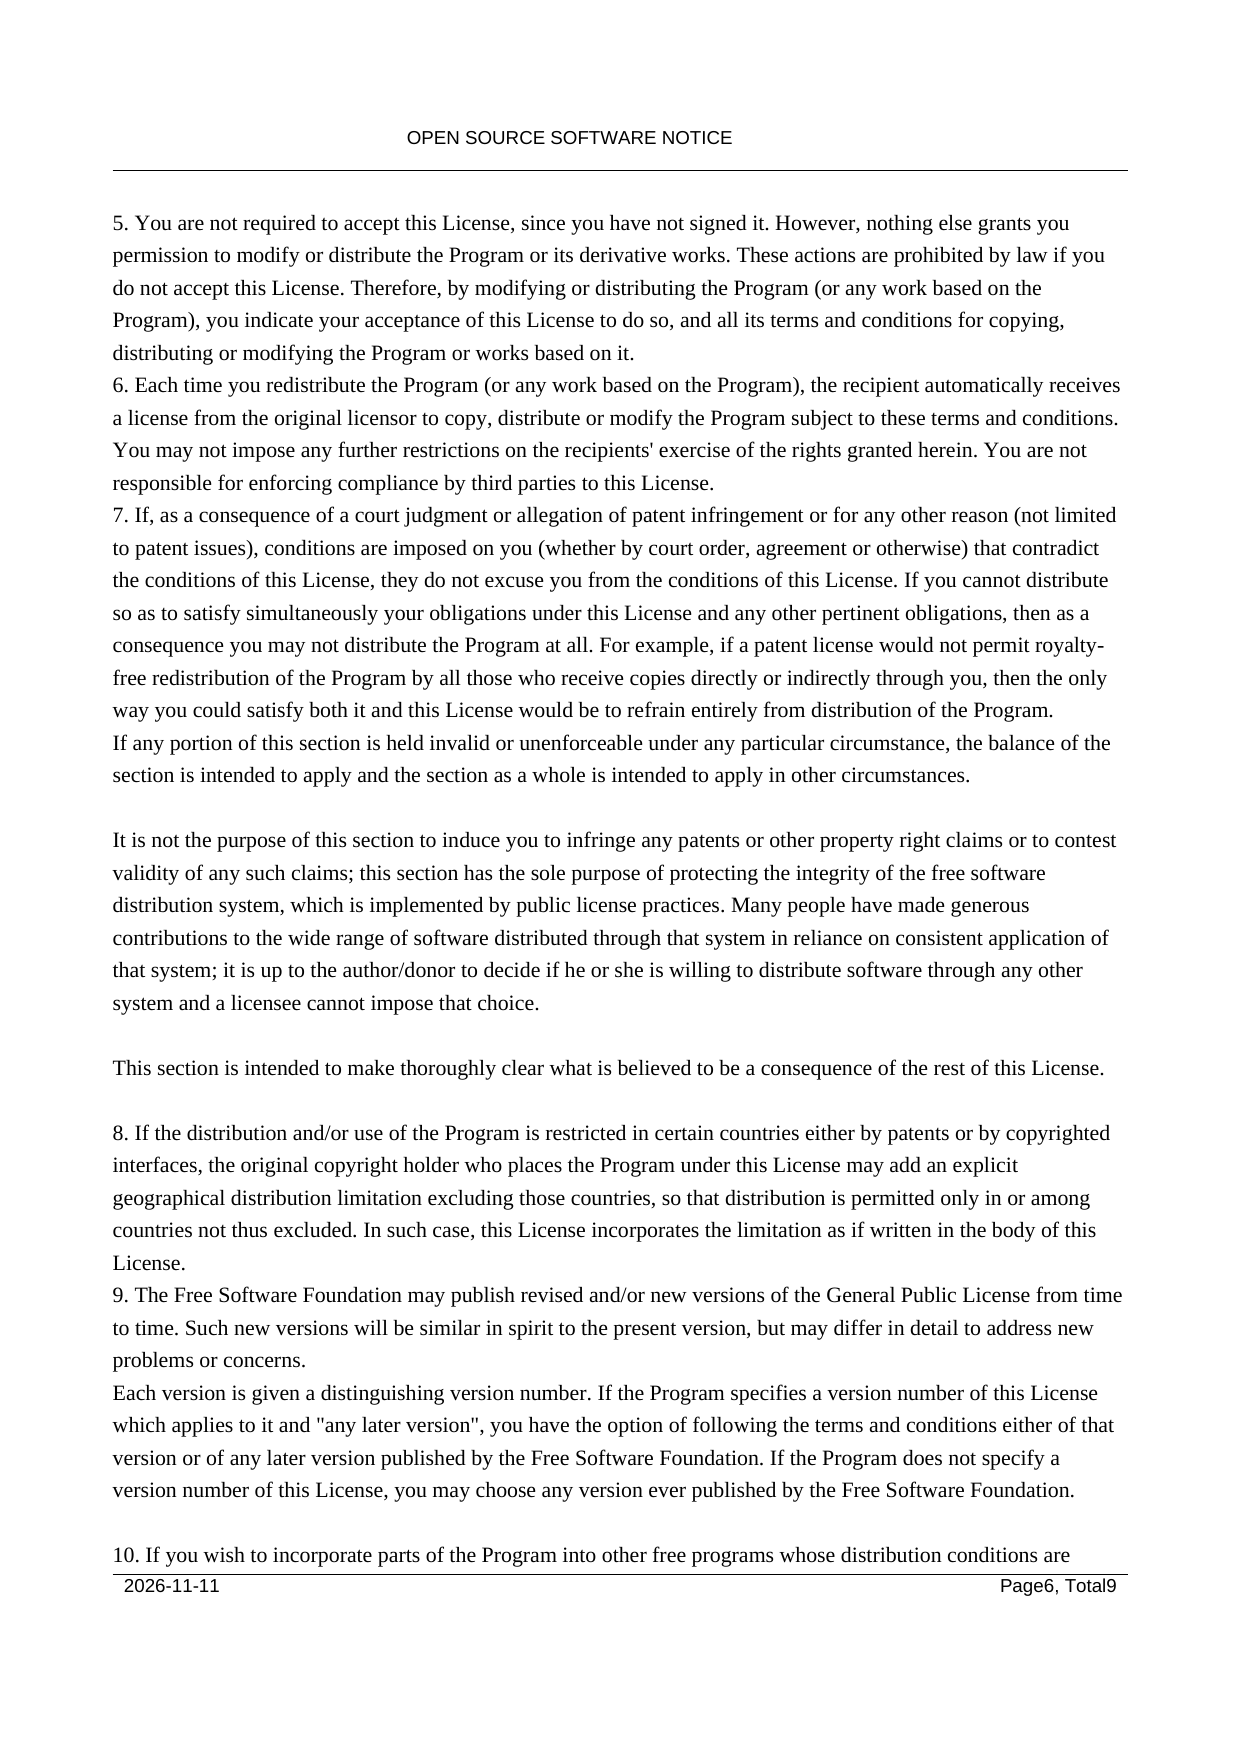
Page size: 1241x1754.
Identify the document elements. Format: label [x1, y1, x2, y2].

text [112, 206, 1128, 1571]
